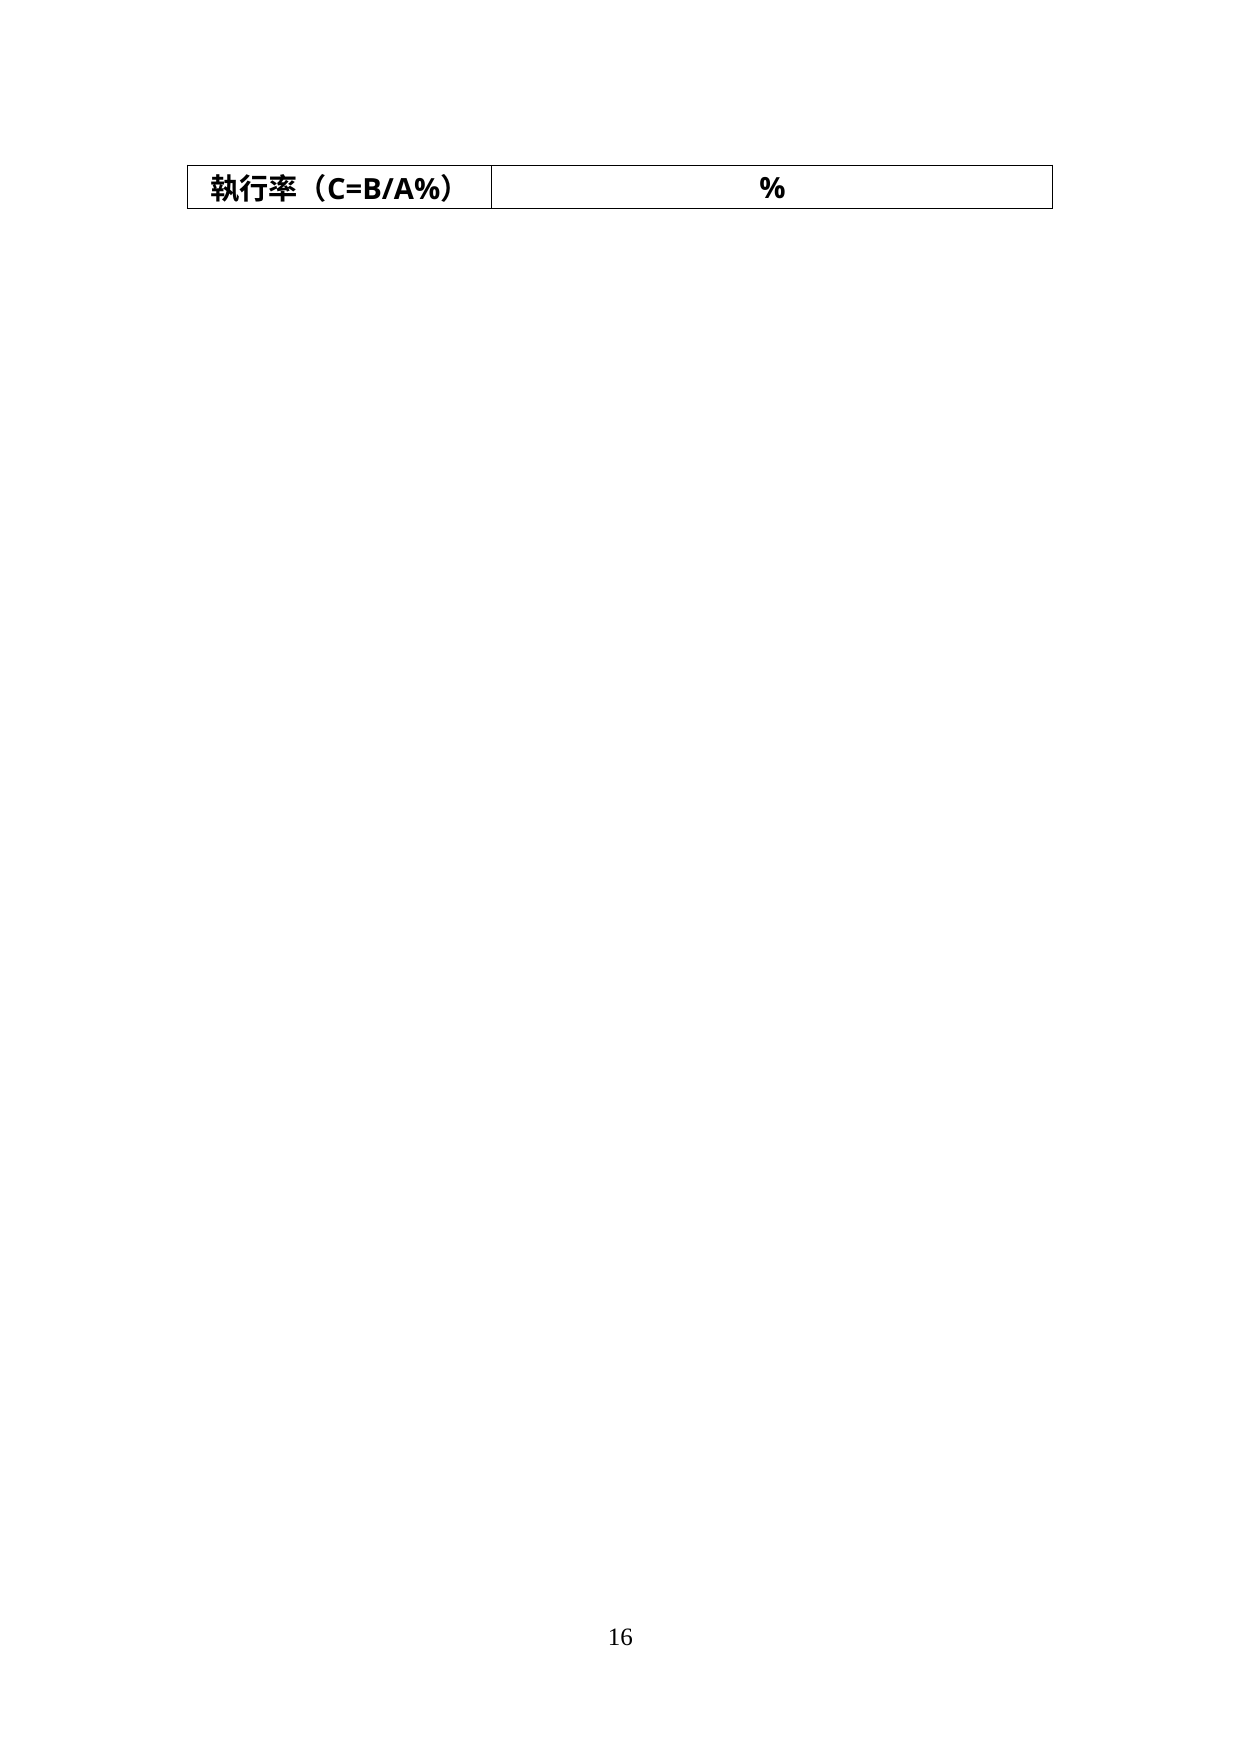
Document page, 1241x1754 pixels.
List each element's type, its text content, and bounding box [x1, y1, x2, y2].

table_cell % [492, 166, 1052, 208]
table_cell 執行率（C=B/A%） [188, 166, 491, 208]
